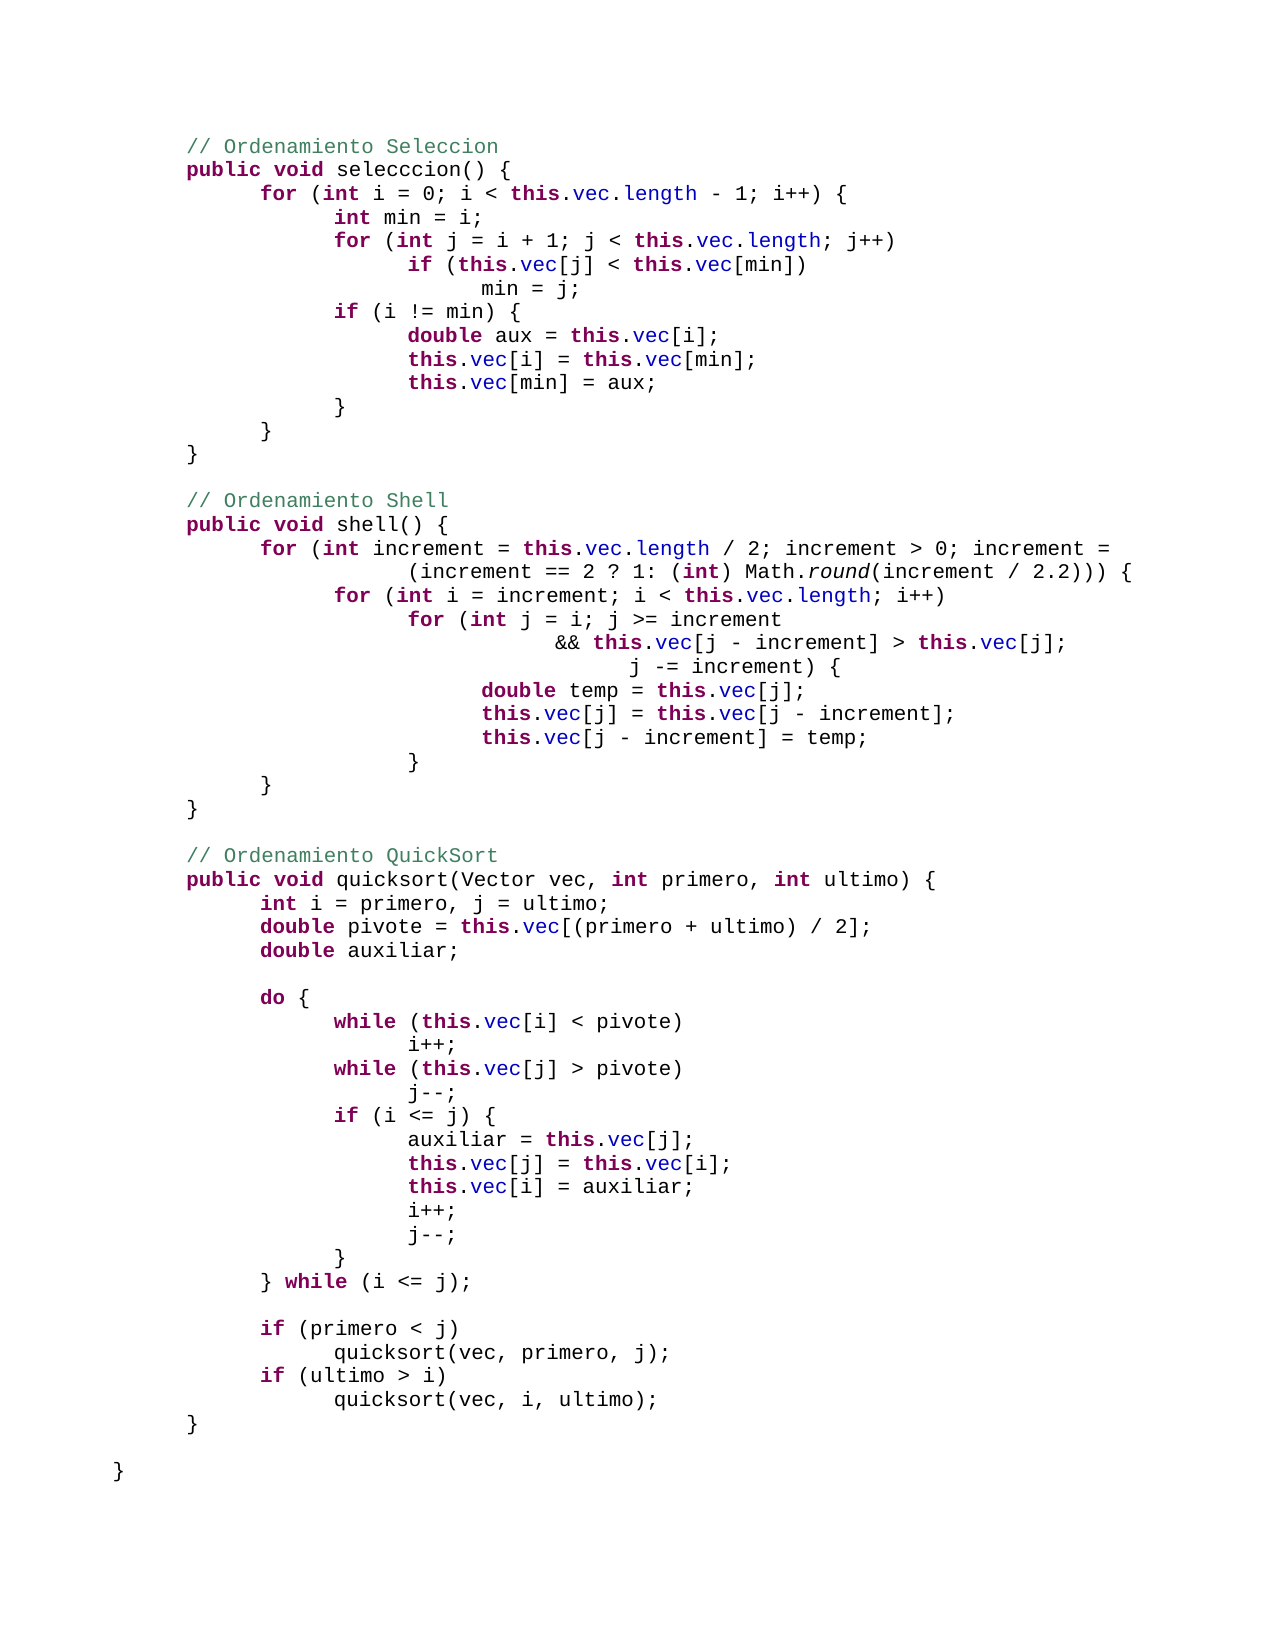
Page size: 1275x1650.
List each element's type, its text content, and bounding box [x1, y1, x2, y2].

text i++; [112, 1034, 1163, 1058]
text double pivote = this.vec[(primero + ultimo) / 2]; [112, 916, 1163, 940]
text do { [112, 987, 1163, 1011]
text while (this.vec[i] < pivote) [112, 1011, 1163, 1034]
text int i = primero, j = ultimo; [112, 892, 1163, 916]
text double auxiliar; [112, 940, 1163, 963]
text } while (i <= j); [112, 1271, 1163, 1294]
text while (this.vec[j] > pivote) [112, 1058, 1163, 1082]
text // Ordenamiento Seleccion [112, 136, 1163, 159]
text auxiliar = this.vec[j]; [112, 1129, 1163, 1153]
text } [112, 798, 1163, 822]
text for (int increment = this.vec.length / 2; increment > 0; increment = [112, 538, 1163, 561]
text // Ordenamiento Shell [112, 491, 1163, 514]
text for (int i = 0; i < this.vec.length - 1; i++) { [112, 183, 1163, 207]
text this.vec[i] = auxiliar; [112, 1176, 1163, 1200]
text // Ordenamiento QuickSort [112, 845, 1163, 869]
text i++; [112, 1200, 1163, 1223]
text this.vec[j] = this.vec[i]; [112, 1153, 1163, 1176]
text for (int j = i + 1; j < this.vec.length; j++) [112, 230, 1163, 254]
text public void selecccion() { [112, 159, 1163, 183]
text quicksort(vec, i, ultimo); [112, 1389, 1163, 1413]
text } [112, 1413, 1163, 1436]
text for (int i = increment; i < this.vec.length; i++) [112, 585, 1163, 609]
text this.vec[j] = this.vec[j - increment]; [112, 703, 1163, 727]
text double temp = this.vec[j]; [112, 680, 1163, 703]
text public void quicksort(Vector vec, int primero, int ultimo) { [112, 869, 1163, 892]
text j -= increment) { [555, 656, 1163, 680]
text } [112, 1460, 1163, 1484]
text this.vec[j - increment] = temp; [112, 727, 1163, 751]
text j--; [112, 1082, 1163, 1105]
text for (int j = i; j >= increment [112, 609, 1163, 632]
text } [112, 443, 1163, 467]
text min = j; [112, 278, 1163, 301]
text this.vec[i] = this.vec[min]; [112, 349, 1163, 372]
text if (i <= j) { [112, 1105, 1163, 1129]
text if (i != min) { [112, 301, 1163, 325]
text } [112, 1247, 1163, 1271]
text && this.vec[j - increment] > this.vec[j]; [112, 632, 1163, 656]
text j--; [112, 1223, 1163, 1247]
text } [112, 774, 1163, 798]
text double aux = this.vec[i]; [112, 325, 1163, 349]
text this.vec[min] = aux; [112, 372, 1163, 396]
text public void shell() { [112, 514, 1163, 538]
text if (this.vec[j] < this.vec[min]) [112, 254, 1163, 278]
text (increment == 2 ? 1: (int) Math.round(increment / 2.2))) { [333, 561, 1163, 585]
text } [112, 396, 1163, 419]
text } [112, 419, 1163, 443]
text if (ultimo > i) [112, 1365, 1163, 1389]
text int min = i; [112, 207, 1163, 230]
text } [112, 751, 1163, 774]
text quicksort(vec, primero, j); [112, 1342, 1163, 1365]
text if (primero < j) [112, 1318, 1163, 1342]
